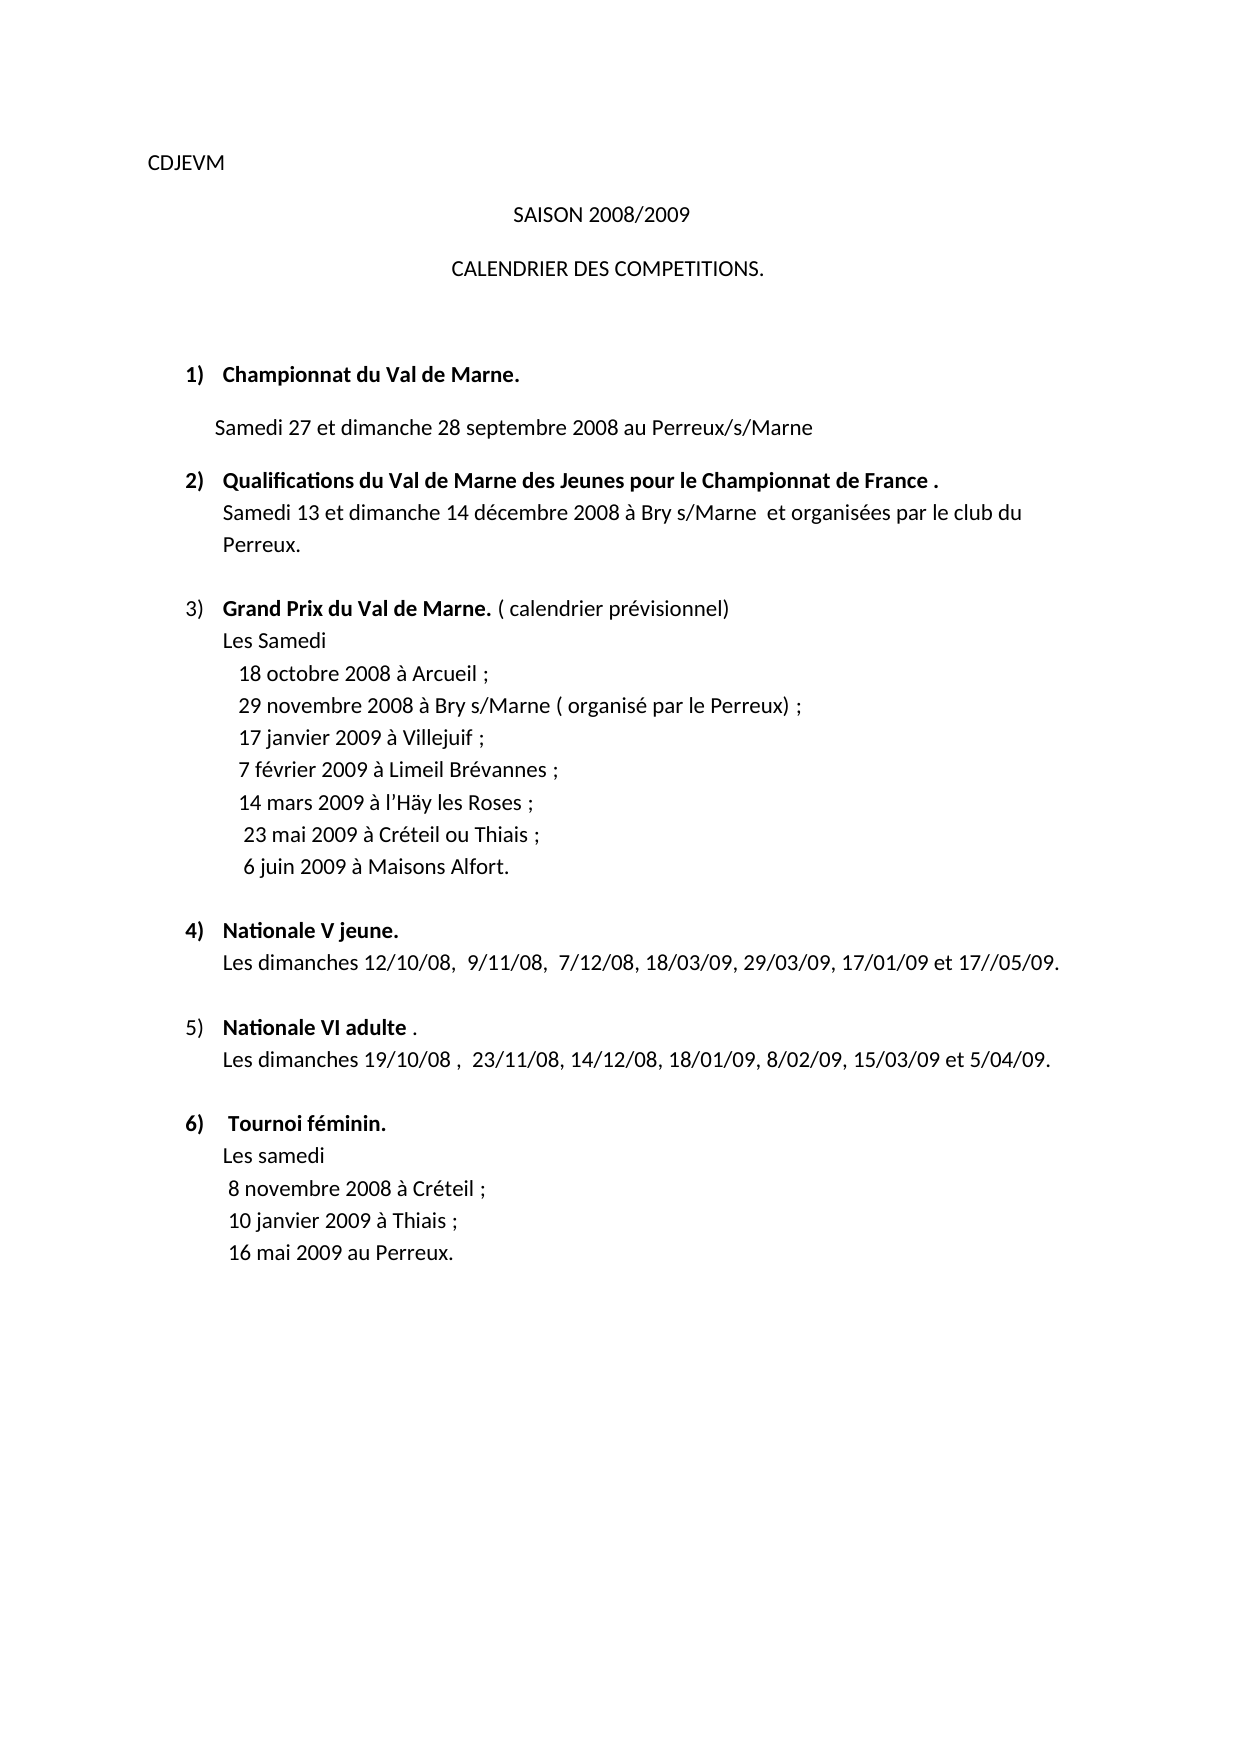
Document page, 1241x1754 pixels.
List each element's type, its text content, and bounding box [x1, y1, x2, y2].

list Qualifications du Val de Marne des Jeunes pour le Championnat de France . [185, 466, 1093, 494]
list 7 février 2009 à Limeil Brévannes ; [223, 755, 1093, 783]
list 8 novembre 2008 à Créteil ; [223, 1174, 1093, 1202]
list 18 octobre 2008 à Arcueil ; [223, 659, 1093, 687]
list Championnat du Val de Marne. [185, 360, 1093, 388]
list Samedi 13 et dimanche 14 décembre 2008 à Bry s/Marne et organisées par le club du Perreux. [223, 498, 1093, 558]
list Les samedi [223, 1142, 1093, 1170]
text SAISON 2008/2009 [148, 201, 1093, 229]
list 29 novembre 2008 à Bry s/Marne ( organisé par le Perreux) ; [223, 691, 1093, 719]
list 14 mars 2009 à l’Häy les Roses ; [223, 788, 1093, 816]
list Nationale V jeune. [185, 916, 1093, 944]
list 16 mai 2009 au Perreux. [223, 1238, 1093, 1266]
text CDJEVM [148, 148, 1093, 176]
list Nationale VI adulte . [185, 1013, 1093, 1041]
list Les Samedi [223, 627, 1093, 655]
list Grand Prix du Val de Marne. ( calendrier prévisionnel) [185, 594, 1093, 622]
list Les dimanches 12/10/08, 9/11/08, 7/12/08, 18/03/09, 29/03/09, 17/01/09 et 17//05/09. [223, 948, 1093, 977]
text Samedi 27 et dimanche 28 septembre 2008 au Perreux/s/Marne [148, 413, 1093, 441]
list Les dimanches 19/10/08 , 23/11/08, 14/12/08, 18/01/09, 8/02/09, 15/03/09 et 5/04/09. [223, 1045, 1093, 1073]
list 23 mai 2009 à Créteil ou Thiais ; [223, 820, 1093, 848]
list 17 janvier 2009 à Villejuif ; [223, 723, 1093, 751]
list 6 juin 2009 à Maisons Alfort. [223, 852, 1093, 880]
list Tournoi féminin. [185, 1109, 1093, 1137]
text CALENDRIER DES COMPETITIONS. [148, 254, 1093, 282]
list 10 janvier 2009 à Thiais ; [223, 1206, 1093, 1234]
